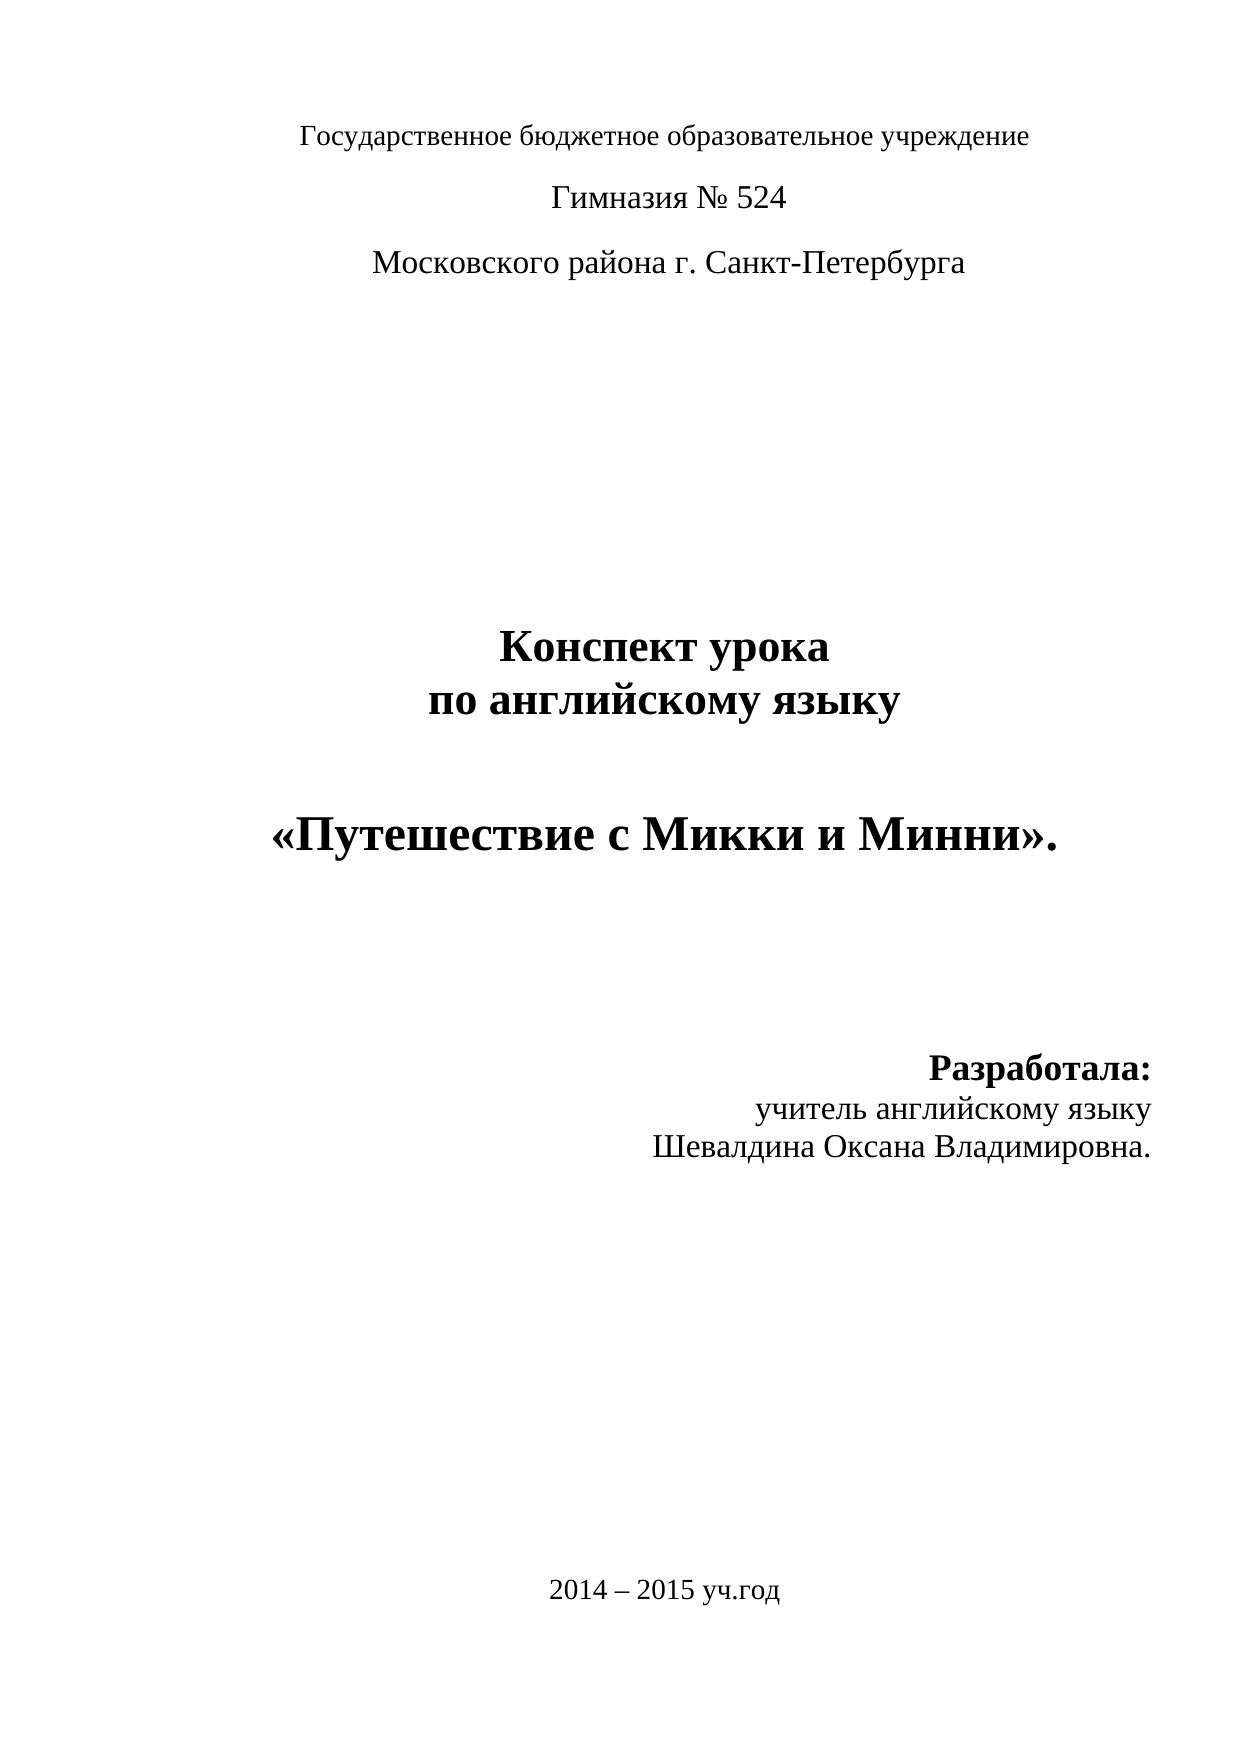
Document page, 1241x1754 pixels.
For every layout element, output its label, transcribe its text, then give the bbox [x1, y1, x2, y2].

text Государственное бюджетное образовательное учреждение [177, 118, 1152, 152]
text Разработала: [177, 1045, 1152, 1088]
text Гимназия № 524 [177, 177, 1152, 216]
text учитель английскому языку [177, 1088, 1152, 1127]
text Шевалдина Оксана Владимировна. [177, 1127, 1152, 1165]
text 2014 – 2015 уч.год [177, 1572, 1152, 1606]
text Конспект урока [177, 619, 1152, 671]
text Московского района г. Санкт-Петербурга [177, 242, 1152, 281]
text «Путешествие с Микки и Минни». [177, 803, 1152, 861]
text по английскому языку [177, 671, 1152, 724]
